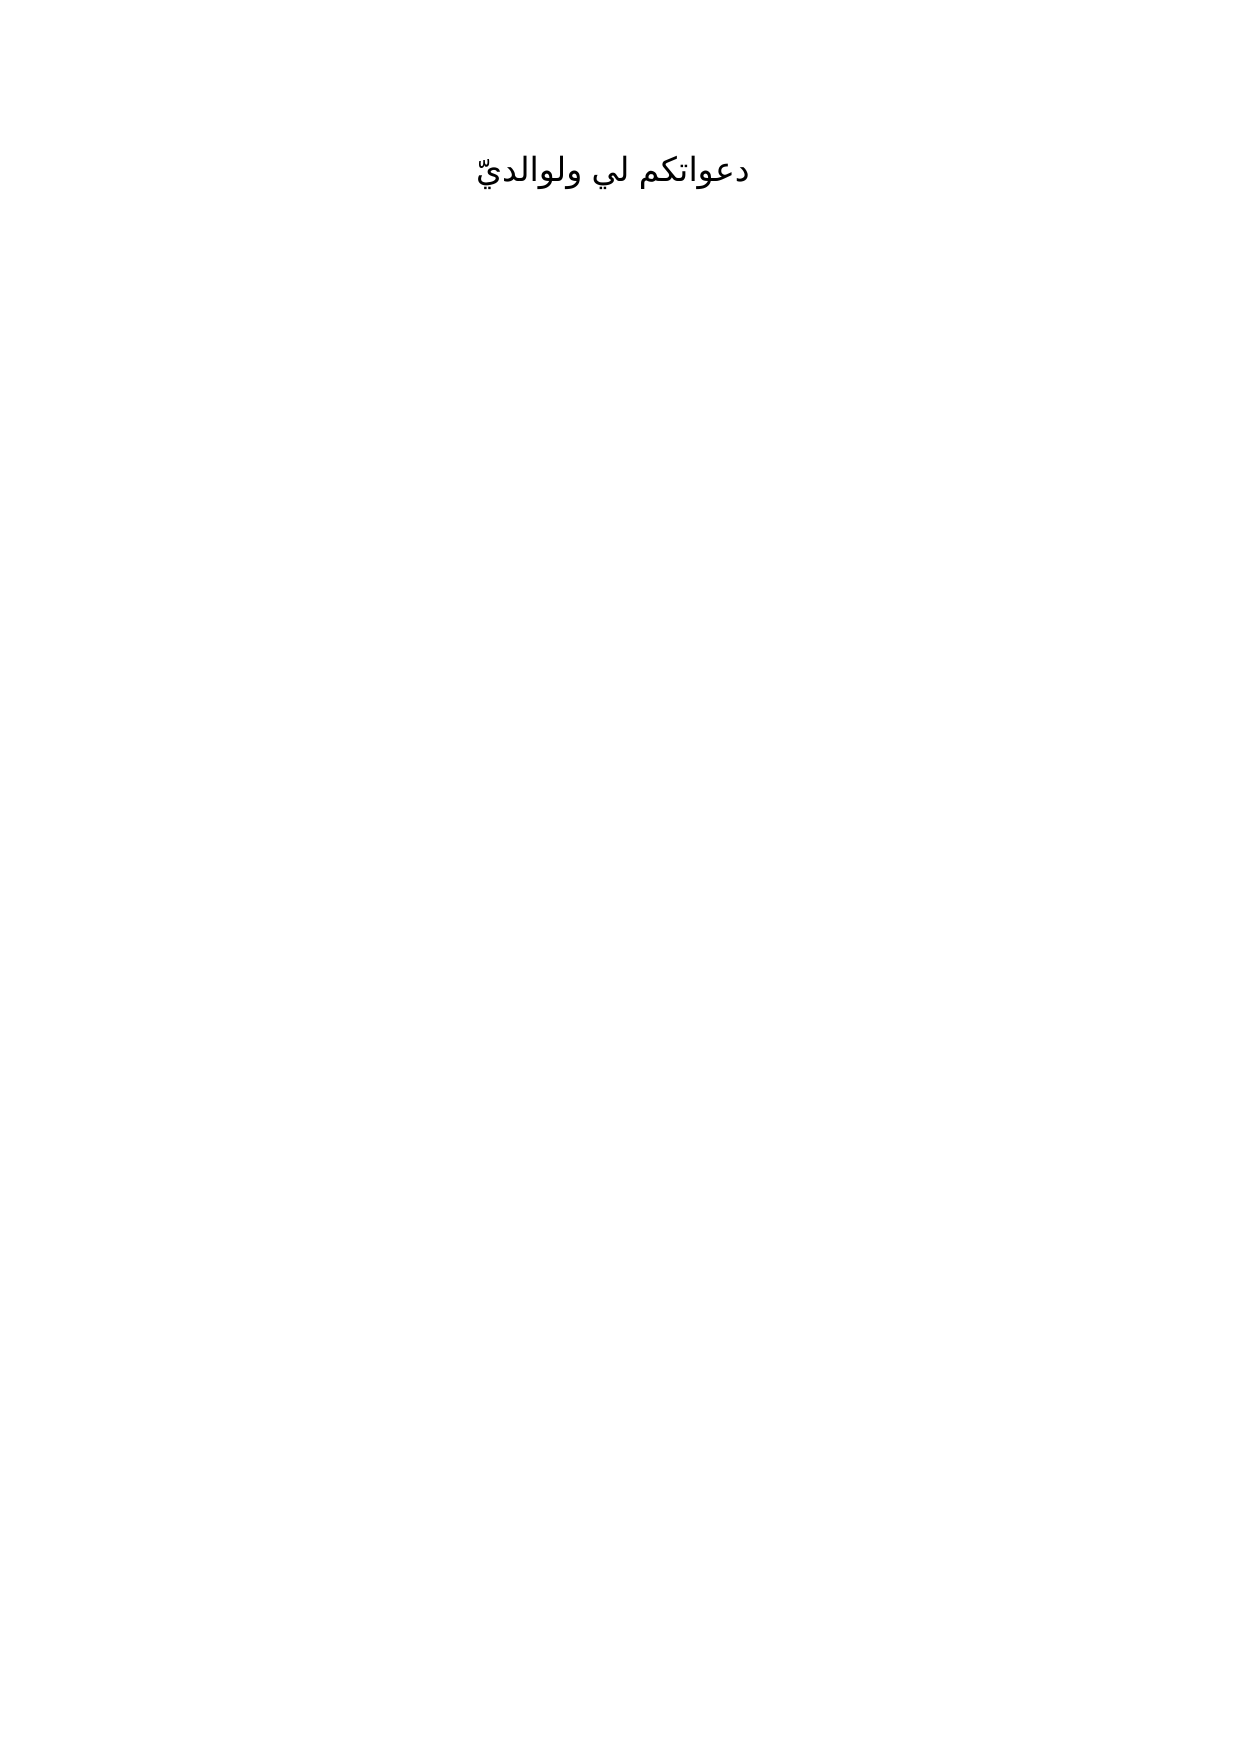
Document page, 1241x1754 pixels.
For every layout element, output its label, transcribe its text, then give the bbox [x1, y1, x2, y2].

text دعواتكم لي ولوالديّ [103, 150, 1122, 188]
